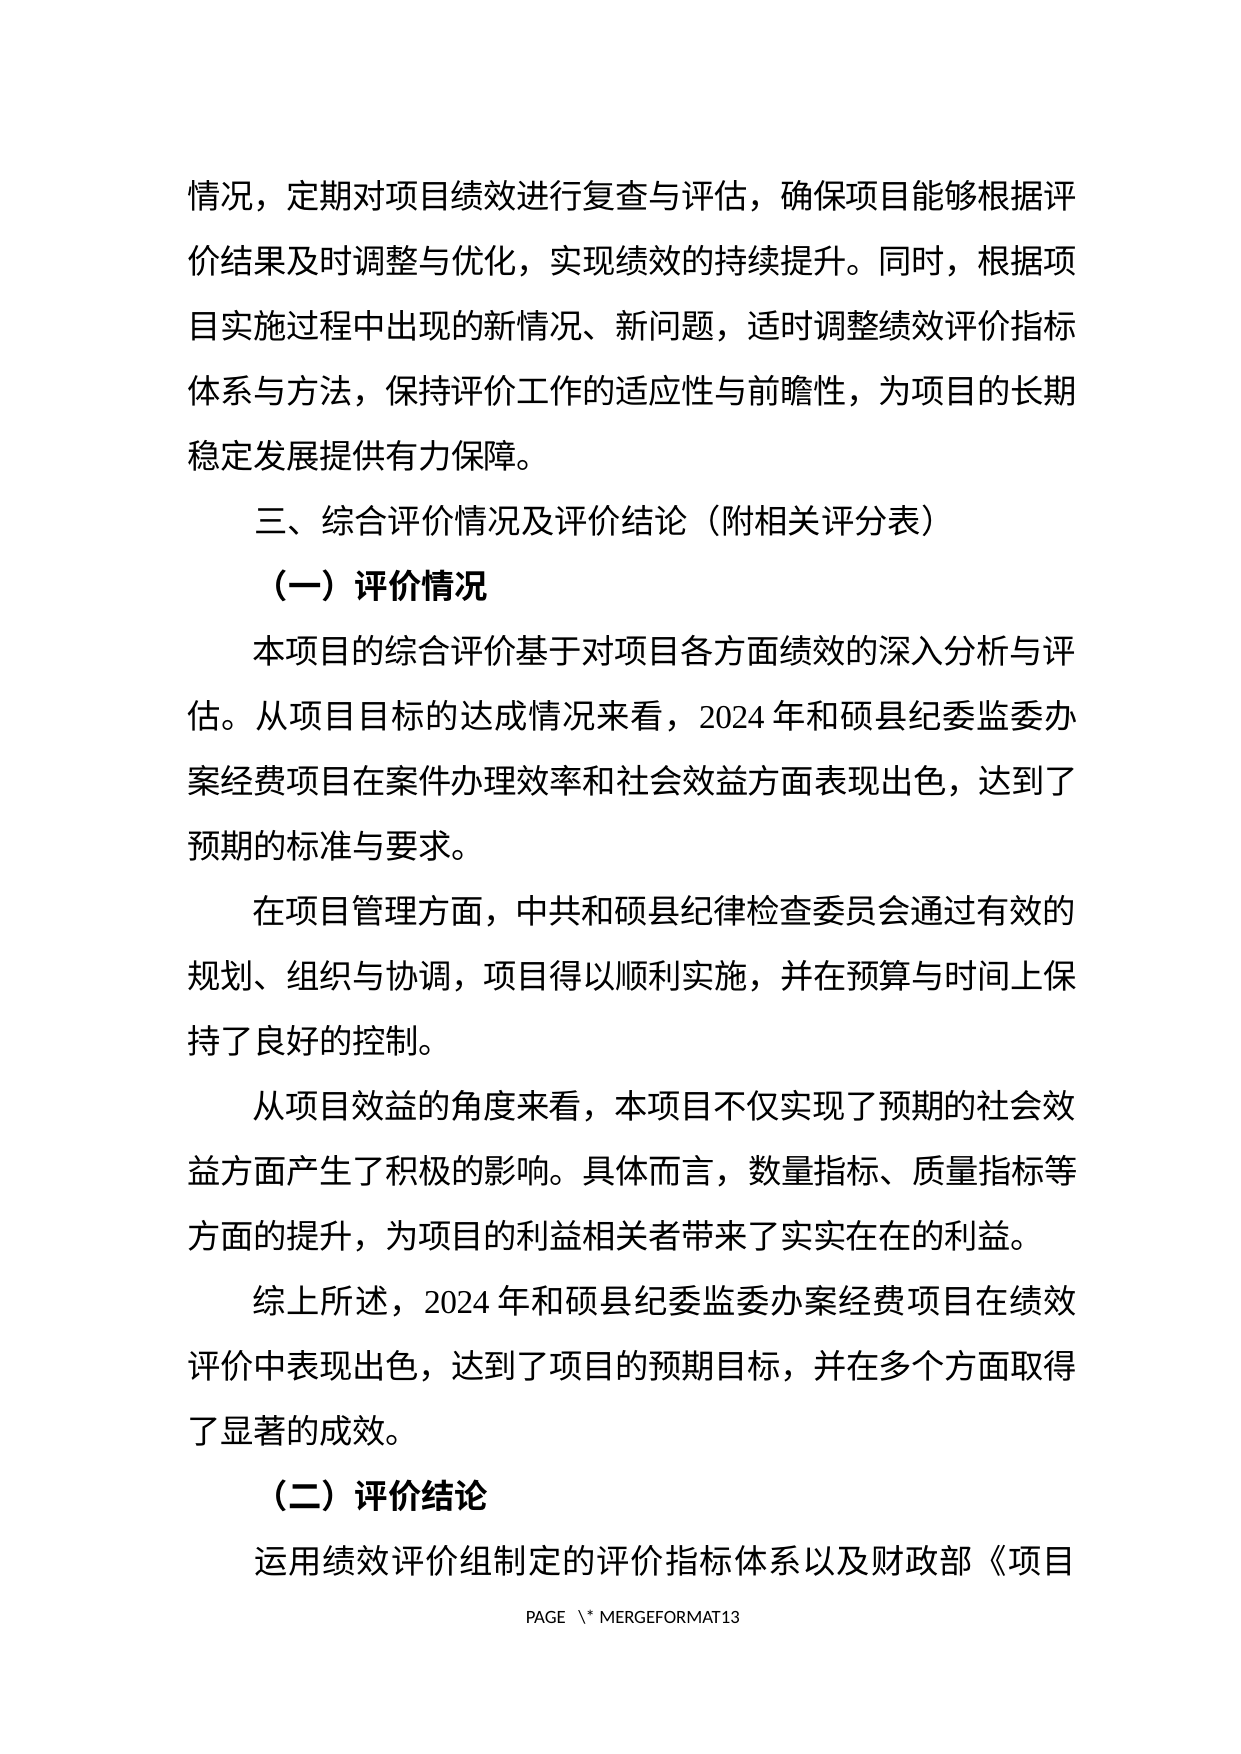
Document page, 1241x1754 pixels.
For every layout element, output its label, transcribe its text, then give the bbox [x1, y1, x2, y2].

title （一）评价情况 [187, 552, 1078, 617]
text 本项目的综合评价基于对项目各方面绩效的深入分析与评估。从项目目标的达成情况来看，2024年和硕县纪委监委办案经费项目在案件办理效率和社会效益方面表现出色，达到了预期的标准与要求。 [187, 617, 1078, 877]
list 综合评价情况及评价结论（附相关评分表） [187, 487, 1078, 552]
text 综上所述，2024年和硕县纪委监委办案经费项目在绩效评价中表现出色，达到了项目的预期目标，并在多个方面取得了显著的成效。 [187, 1267, 1078, 1462]
text 从项目效益的角度来看，本项目不仅实现了预期的社会效益方面产生了积极的影响。具体而言，数量指标、质量指标等方面的提升，为项目的利益相关者带来了实实在在的利益。 [187, 1072, 1078, 1267]
text 在项目管理方面，中共和硕县纪律检查委员会通过有效的规划、组织与协调，项目得以顺利实施，并在预算与时间上保持了良好的控制。 [187, 877, 1078, 1072]
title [187, 1527, 1078, 1592]
title （二）评价结论 [187, 1462, 1078, 1527]
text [187, 162, 1078, 487]
